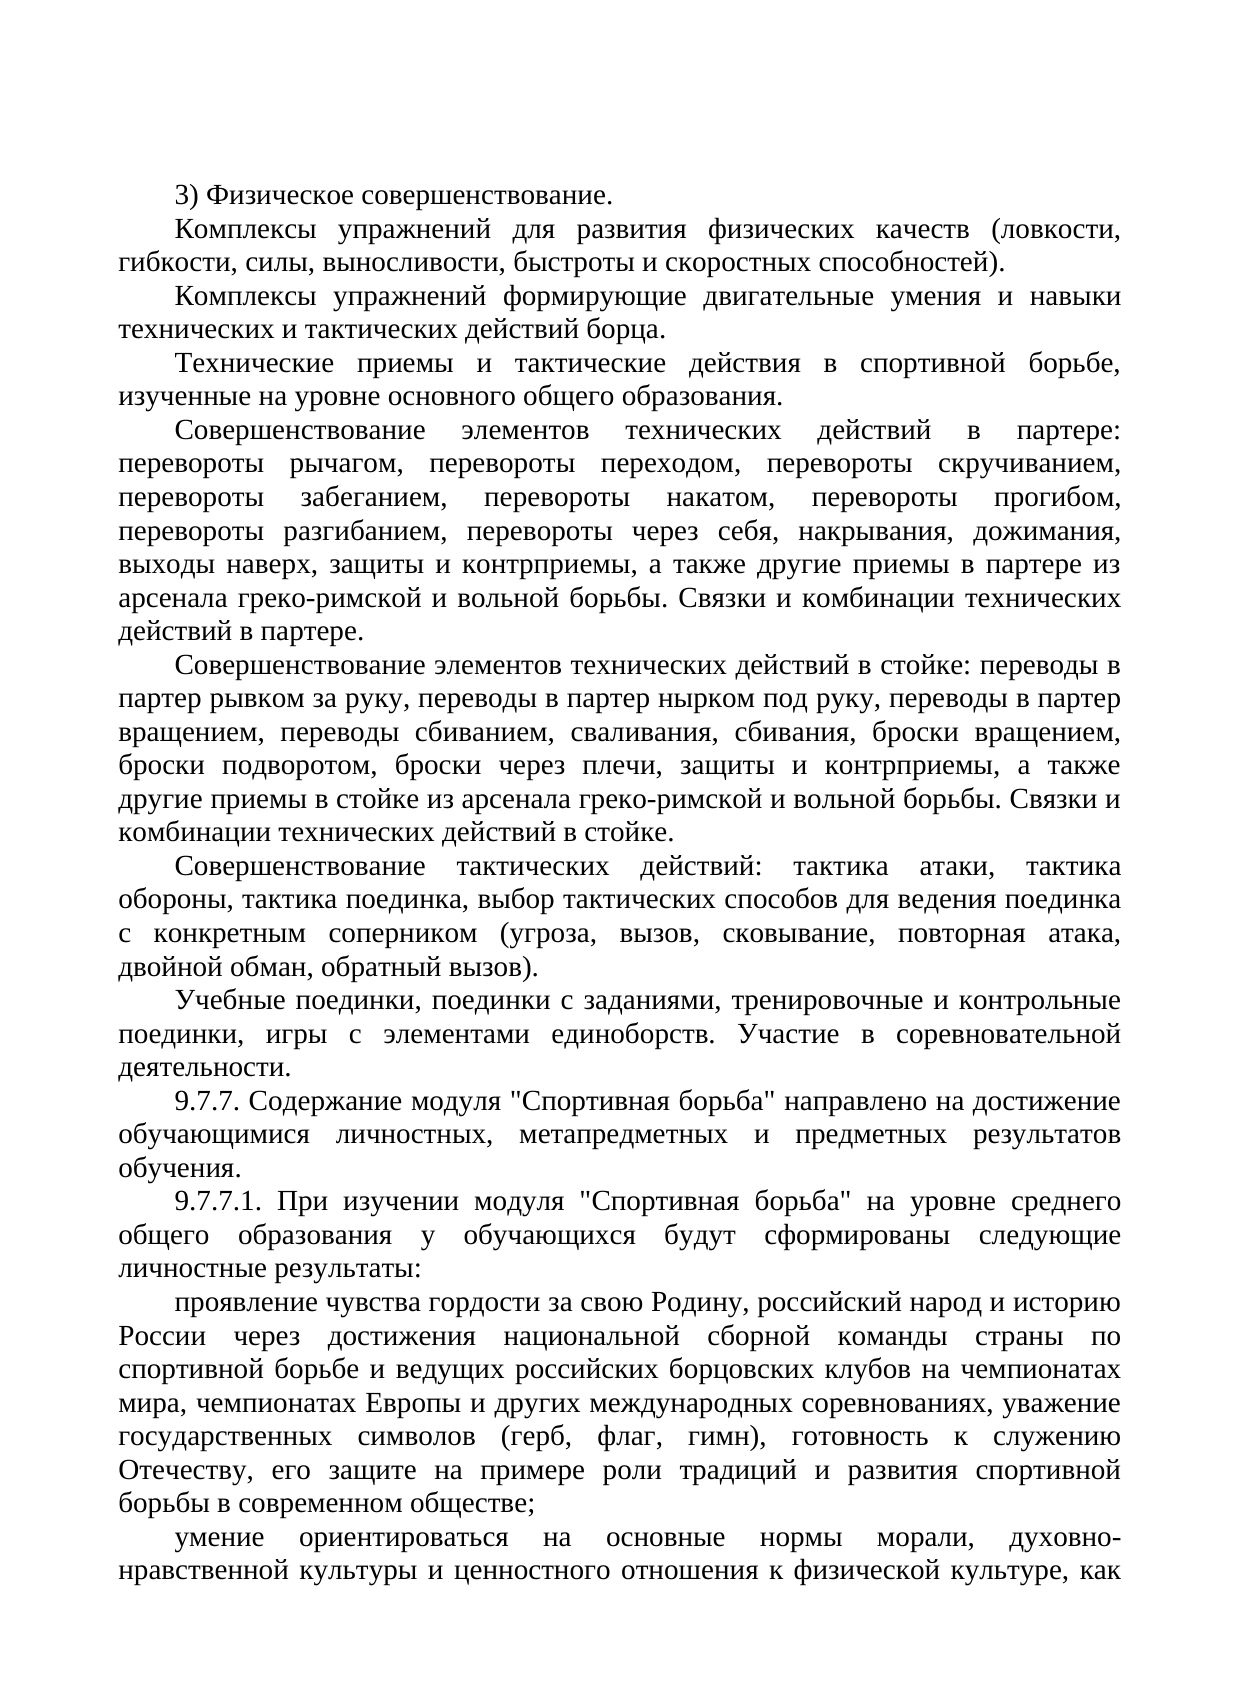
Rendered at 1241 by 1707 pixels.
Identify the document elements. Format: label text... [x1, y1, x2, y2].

text Совершенствование элементов технических действий в стойке: переводы в партер рывком за руку, переводы в партер нырком под руку, переводы в партер вращением, переводы сбиванием, сваливания, сбивания, броски вращением, броски подворотом, броски через плечи, защиты и контрприемы, а также другие приемы в стойке из арсенала греко-римской и вольной борьбы. Связки и комбинации технических действий в стойке. [118, 647, 1122, 848]
text Совершенствование тактических действий: тактика атаки, тактика обороны, тактика поединка, выбор тактических способов для ведения поединка с конкретным соперником (угроза, вызов, сковывание, повторная атака, двойной обман, обратный вызов). [118, 848, 1122, 982]
text 9.7.7.1. При изучении модуля "Спортивная борьба" на уровне среднего общего образования у обучающихся будут сформированы следующие личностные результаты: [118, 1183, 1122, 1284]
text 9.7.7. Содержание модуля "Спортивная борьба" направлено на достижение обучающимися личностных, метапредметных и предметных результатов обучения. [118, 1083, 1122, 1183]
text Комплексы упражнений для развития физических качеств (ловкости, гибкости, силы, выносливости, быстроты и скоростных способностей). [118, 211, 1122, 278]
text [118, 1519, 1122, 1586]
text Учебные поединки, поединки с заданиями, тренировочные и контрольные поединки, игры с элементами единоборств. Участие в соревновательной деятельности. [118, 982, 1122, 1083]
text 3) Физическое совершенствование. [118, 177, 1122, 211]
text проявление чувства гордости за свою Родину, российский народ и историю России через достижения национальной сборной команды страны по спортивной борьбе и ведущих российских борцовских клубов на чемпионатах мира, чемпионатах Европы и других международных соревнованиях, уважение государственных символов (герб, флаг, гимн), готовность к служению Отечеству, его защите на примере роли традиций и развития спортивной борьбы в современном обществе; [118, 1284, 1122, 1519]
text Комплексы упражнений формирующие двигательные умения и навыки технических и тактических действий борца. [118, 278, 1122, 345]
text Совершенствование элементов технических действий в партере: перевороты рычагом, перевороты переходом, перевороты скручиванием, перевороты забеганием, перевороты накатом, перевороты прогибом, перевороты разгибанием, перевороты через себя, накрывания, дожимания, выходы наверх, защиты и контрприемы, а также другие приемы в партере из арсенала греко-римской и вольной борьбы. Связки и комбинации технических действий в партере. [118, 412, 1122, 647]
text Технические приемы и тактические действия в спортивной борьбе, изученные на уровне основного общего образования. [118, 345, 1122, 412]
